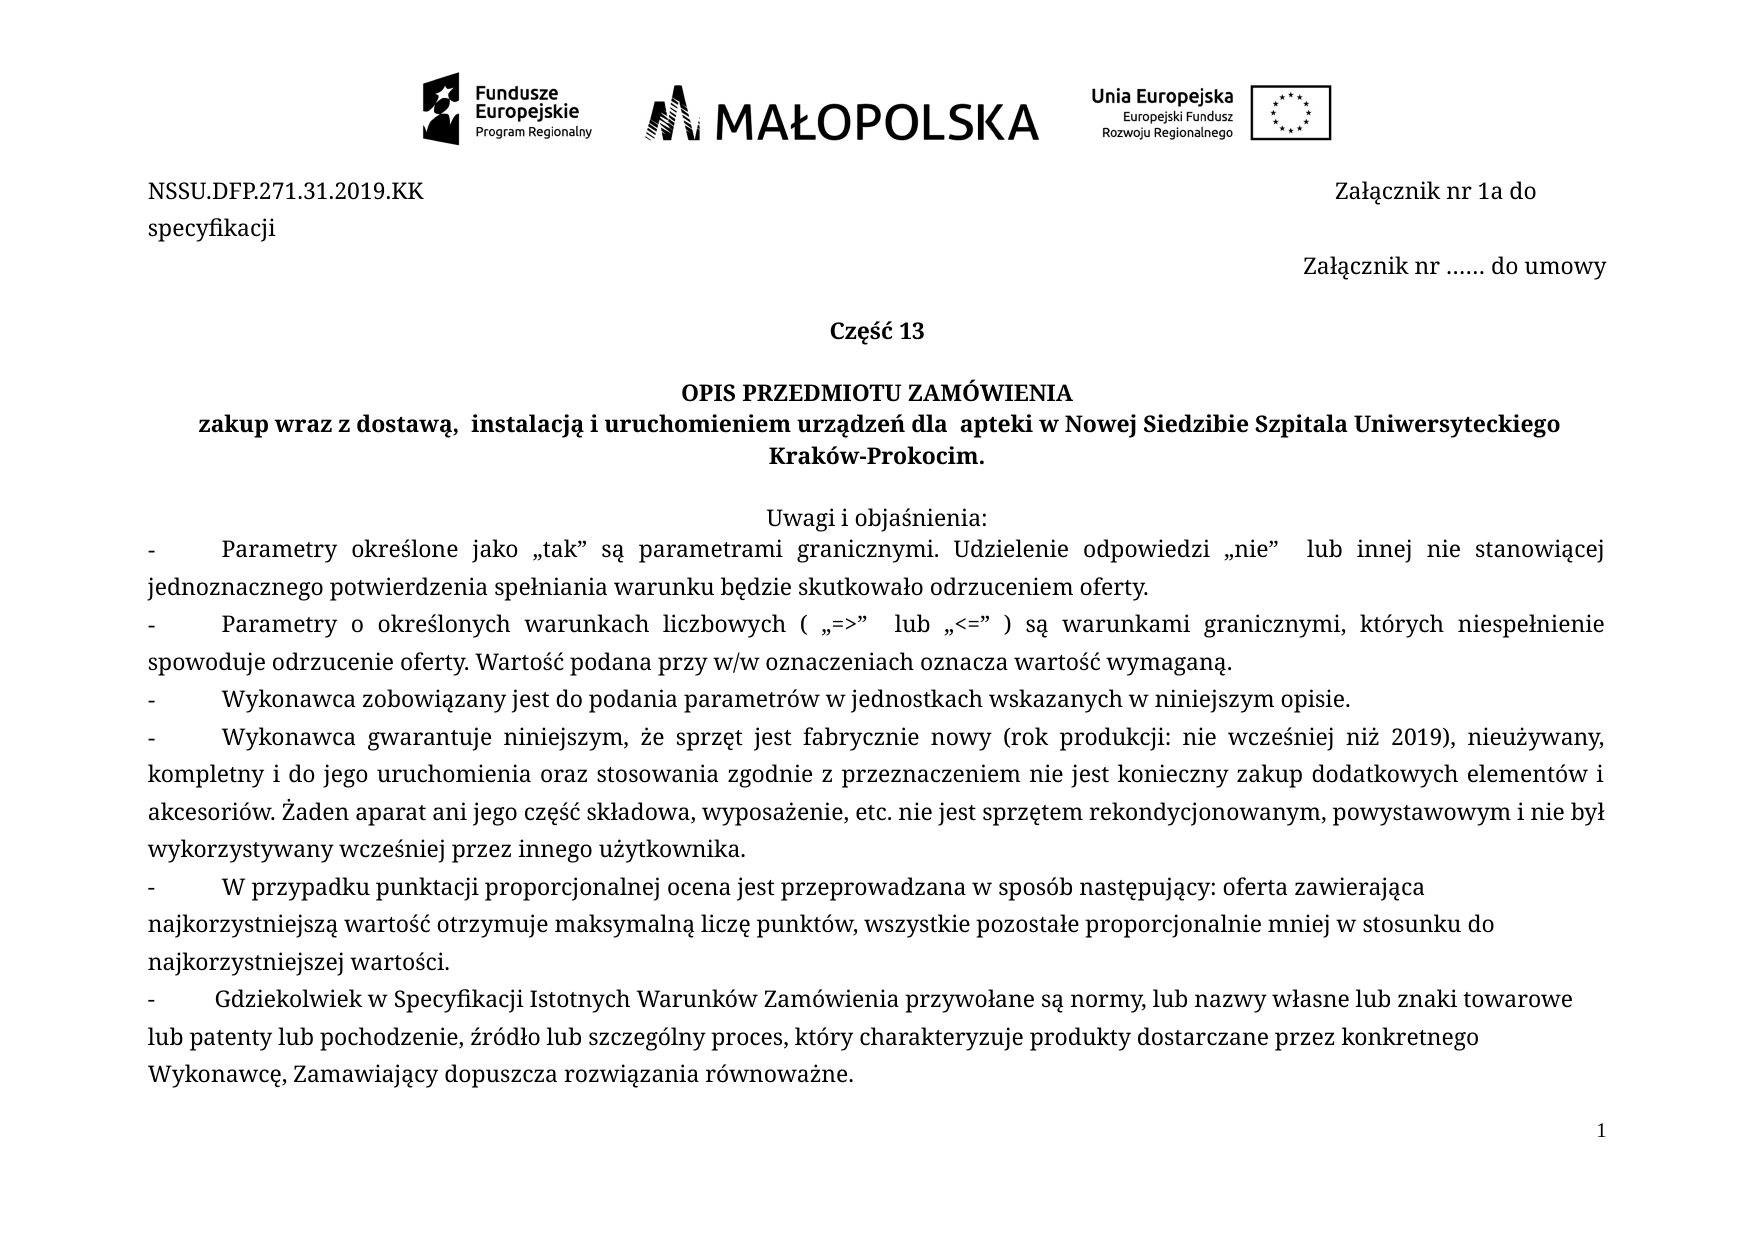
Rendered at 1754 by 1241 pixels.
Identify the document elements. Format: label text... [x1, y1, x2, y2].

text Załącznik nr …… do umowy [148, 250, 1606, 281]
list Parametry określone jako „tak” są parametrami granicznymi. Udzielenie odpowiedzi „nie” lub innej nie stanowiącej jednoznacznego potwierdzenia spełniania warunku będzie skutkowało odrzuceniem oferty. [148, 533, 1606, 602]
list Wykonawca gwarantuje niniejszym, że sprzęt jest fabrycznie nowy (rok produkcji: nie wcześniej niż 2019), nieużywany, kompletny i do jego uruchomienia oraz stosowania zgodnie z przeznaczeniem nie jest konieczny zakup dodatkowych elementów i akcesoriów. Żaden aparat ani jego część składowa, wyposażenie, etc. nie jest sprzętem rekondycjonowanym, powystawowym i nie był wykorzystywany wcześniej przez innego użytkownika. [148, 721, 1606, 865]
text Uwagi i objaśnienia: [148, 502, 1606, 533]
list Wykonawca zobowiązany jest do podania parametrów w jednostkach wskazanych w niniejszym opisie. [148, 683, 1606, 715]
text Część 13 [148, 315, 1606, 346]
text OPIS PRZEDMIOTU ZAMÓWIENIA [148, 377, 1606, 408]
list Parametry o określonych warunkach liczbowych ( „=>” lub „<=” ) są warunkami granicznymi, których niespełnienie spowoduje odrzucenie oferty. Wartość podana przy w/w oznaczeniach oznacza wartość wymaganą. [148, 608, 1606, 677]
text NSSU.DFP.271.31.2019.KK Załącznik nr 1a do specyfikacji [148, 175, 1606, 244]
picture [405, 54, 1349, 163]
text - W przypadku punktacji proporcjonalnej ocena jest przeprowadzana w sposób następujący: oferta zawierająca najkorzystniejszą wartość otrzymuje maksymalną liczę punktów, wszystkie pozostałe proporcjonalnie mniej w stosunku do najkorzystniejszej wartości. [148, 871, 1606, 977]
text zakup wraz z dostawą, instalacją i uruchomieniem urządzeń dla apteki w Nowej Siedzibie Szpitala Uniwersyteckiego Kraków-Prokocim. [148, 408, 1606, 471]
text - Gdziekolwiek w Specyfikacji Istotnych Warunków Zamówienia przywołane są normy, lub nazwy własne lub znaki towarowe lub patenty lub pochodzenie, źródło lub szczególny proces, który charakteryzuje produkty dostarczane przez konkretnego Wykonawcę, Zamawiający dopuszcza rozwiązania równoważne. [148, 983, 1606, 1090]
